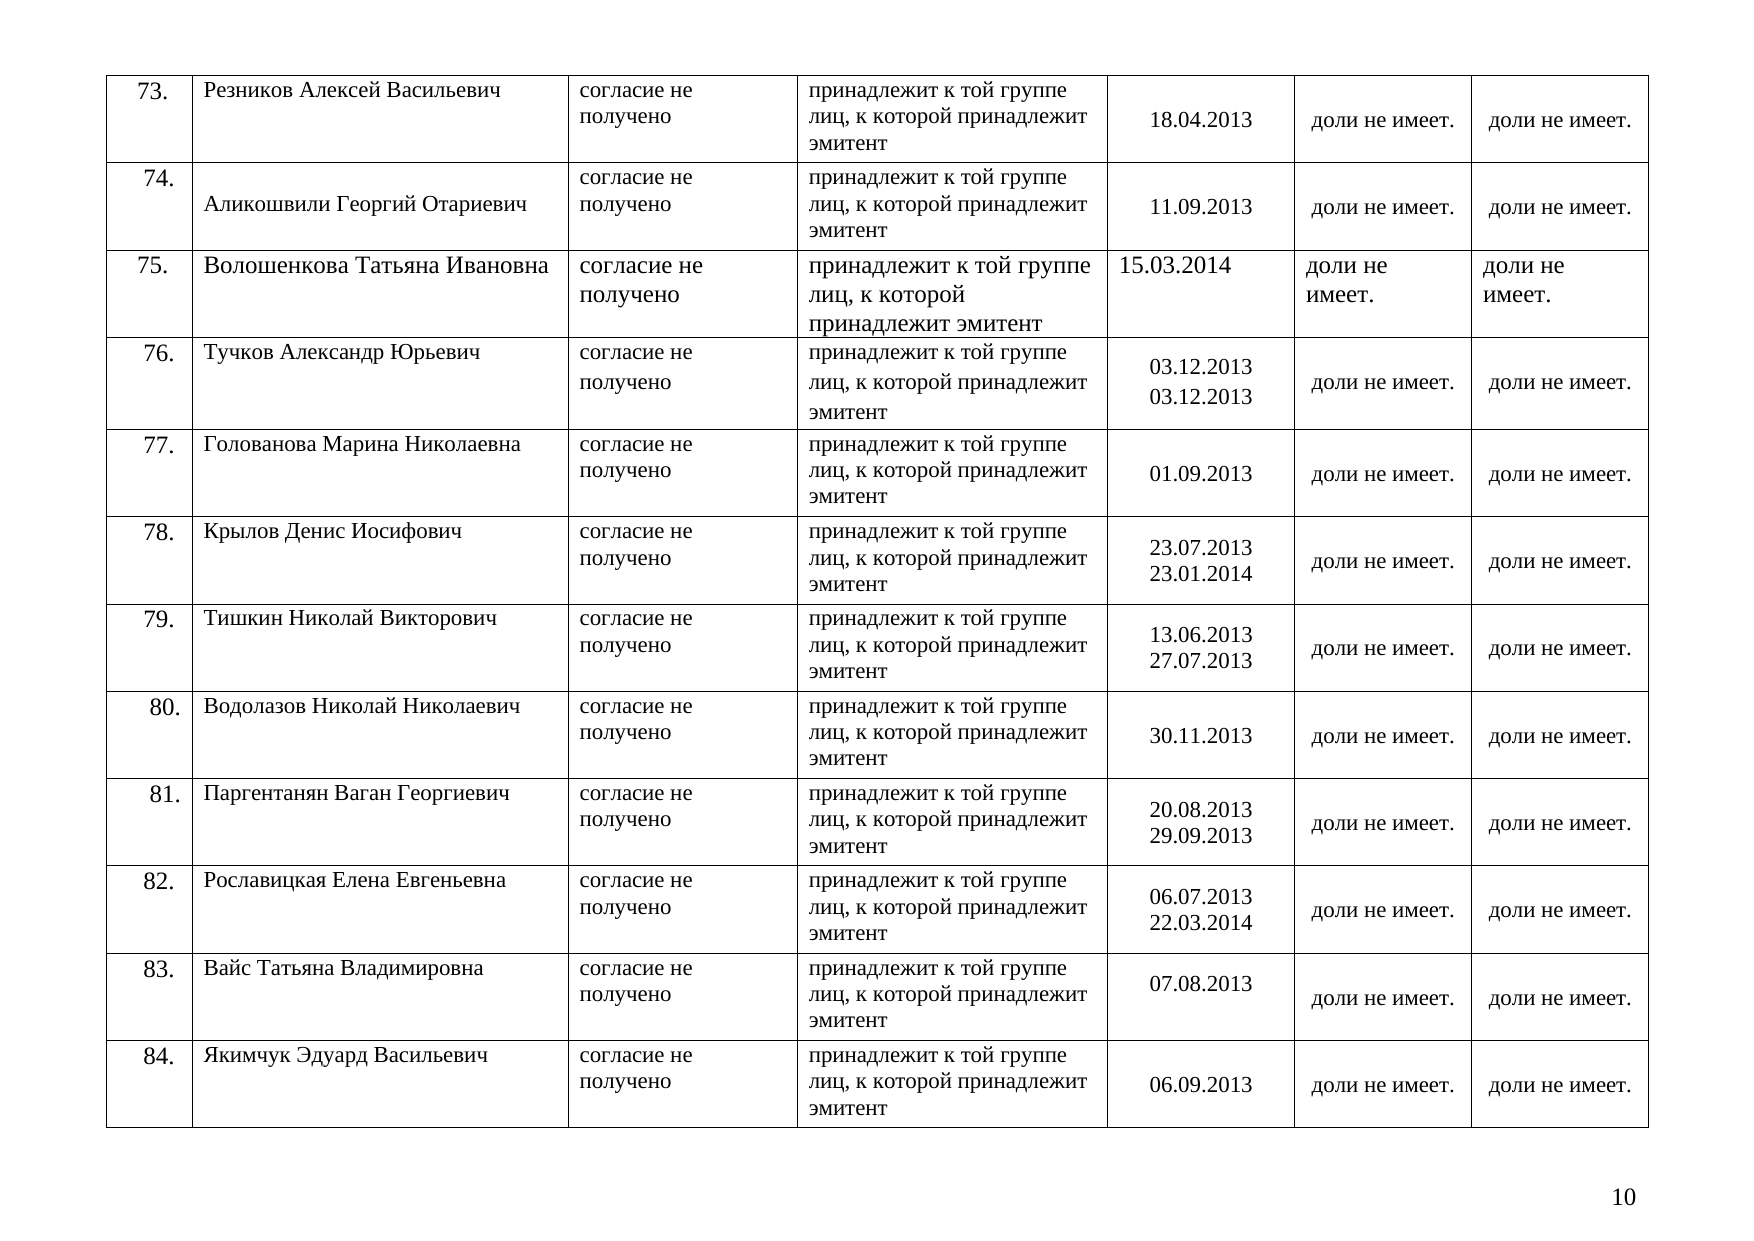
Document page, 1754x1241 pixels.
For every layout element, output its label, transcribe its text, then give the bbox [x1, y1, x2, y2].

table_cell согласие не получено [569, 430, 797, 516]
table_cell доли не имеет. [1472, 605, 1648, 691]
table_cell доли не имеет. [1295, 338, 1471, 429]
table_cell доли не имеет. [1472, 163, 1648, 249]
table_cell согласие не получено [569, 779, 797, 865]
table_cell 15.03.2014 [1108, 251, 1294, 337]
table_cell доли не имеет. [1295, 779, 1471, 865]
table_cell доли не имеет. [1295, 866, 1471, 953]
table_cell 84. [107, 1041, 192, 1127]
table_cell доли не имеет. [1295, 430, 1471, 516]
table_cell 06.09.2013 [1108, 1041, 1294, 1127]
table_cell согласие не получено [569, 866, 797, 953]
table_cell принадлежит к той группе лиц, к которой принадлежит эмитент [798, 866, 1107, 953]
table_cell 78. [107, 517, 192, 603]
table_cell доли не имеет. [1472, 430, 1648, 516]
table_cell 06.07.2013 22.03.2014 [1108, 866, 1294, 953]
table_cell принадлежит к той группе лиц, к которой принадлежит эмитент [798, 692, 1107, 778]
table_cell 18.04.2013 [1108, 76, 1294, 162]
table_cell согласие не получено [569, 692, 797, 778]
table_cell Волошенкова Татьяна Ивановна [193, 251, 568, 337]
table_cell 74. [107, 163, 192, 249]
table_cell доли не имеет. [1295, 1041, 1471, 1127]
table_cell 23.07.2013 23.01.2014 [1108, 517, 1294, 603]
table_cell 07.08.2013 [1108, 954, 1294, 1040]
table_cell 75. [107, 251, 192, 337]
table_cell Аликошвили Георгий Отариевич [193, 163, 568, 249]
table_cell доли не имеет. [1472, 954, 1648, 1040]
table_cell доли не имеет. [1472, 338, 1648, 429]
table_cell доли не имеет. [1295, 605, 1471, 691]
table_cell доли не имеет. [1295, 163, 1471, 249]
table_cell принадлежит к той группе лиц, к которой принадлежит эмитент [798, 517, 1107, 603]
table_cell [798, 76, 1107, 162]
table_cell доли не имеет. [1472, 779, 1648, 865]
table_cell доли не имеет. [1472, 1041, 1648, 1127]
table_cell доли не имеет. [1472, 76, 1648, 162]
table_cell Резников Алексей Васильевич [193, 76, 568, 162]
table_cell доли не имеет. [1295, 517, 1471, 603]
table_cell согласие не получено [569, 251, 797, 337]
table_cell Паргентанян Ваган Георгиевич [193, 779, 568, 865]
table_cell 30.11.2013 [1108, 692, 1294, 778]
table_cell Рославицкая Елена Евгеньевна [193, 866, 568, 953]
table_cell 01.09.2013 [1108, 430, 1294, 516]
table_cell согласие не получено [569, 338, 797, 429]
table_cell Крылов Денис Иосифович [193, 517, 568, 603]
table_cell 76. [107, 338, 192, 429]
table_cell согласие не получено [569, 163, 797, 249]
table_cell принадлежит к той группе лиц, к которой принадлежит эмитент [798, 605, 1107, 691]
table_cell принадлежит к той группе лиц, к которой принадлежит эмитент [798, 779, 1107, 865]
table_cell Водолазов Николай Николаевич [193, 692, 568, 778]
table_cell доли не имеет. [1295, 251, 1471, 337]
table_cell согласие не получено [569, 954, 797, 1040]
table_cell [798, 163, 1107, 249]
table_cell 83. [107, 954, 192, 1040]
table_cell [569, 76, 797, 162]
table_cell 80. [107, 692, 192, 778]
table_cell Вайс Татьяна Владимировна [193, 954, 568, 1040]
table_cell 79. [107, 605, 192, 691]
table_cell согласие не получено [569, 517, 797, 603]
table_cell доли не имеет. [1472, 251, 1648, 337]
table_cell 11.09.2013 [1108, 163, 1294, 249]
table_cell 82. [107, 866, 192, 953]
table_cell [798, 954, 1107, 1040]
table_cell доли не имеет. [1295, 692, 1471, 778]
table_cell принадлежит к той группе лиц, к которой принадлежит эмитент [798, 251, 1107, 337]
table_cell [569, 1041, 797, 1127]
table_cell Тишкин Николай Викторович [193, 605, 568, 691]
table_cell 77. [107, 430, 192, 516]
table_cell принадлежит к той группе лиц, к которой принадлежит эмитент [798, 338, 1107, 429]
table_cell Якимчук Эдуард Васильевич [193, 1041, 568, 1127]
table_cell доли не имеет. [1472, 517, 1648, 603]
table_cell Тучков Александр Юрьевич [193, 338, 568, 429]
table_cell согласие не получено [569, 605, 797, 691]
table_cell 13.06.2013 27.07.2013 [1108, 605, 1294, 691]
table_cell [798, 1041, 1107, 1127]
table_cell доли не имеет. [1295, 954, 1471, 1040]
table_cell доли не имеет. [1472, 866, 1648, 953]
table_cell 81. [107, 779, 192, 865]
table_cell доли не имеет. [1295, 76, 1471, 162]
table_cell 20.08.2013 29.09.2013 [1108, 779, 1294, 865]
table_cell принадлежит к той группе лиц, к которой принадлежит эмитент [798, 430, 1107, 516]
table_cell Голованова Марина Николаевна [193, 430, 568, 516]
table_cell 03.12.2013 03.12.2013 [1108, 338, 1294, 429]
table_cell 73. [107, 76, 192, 162]
table_cell доли не имеет. [1472, 692, 1648, 778]
